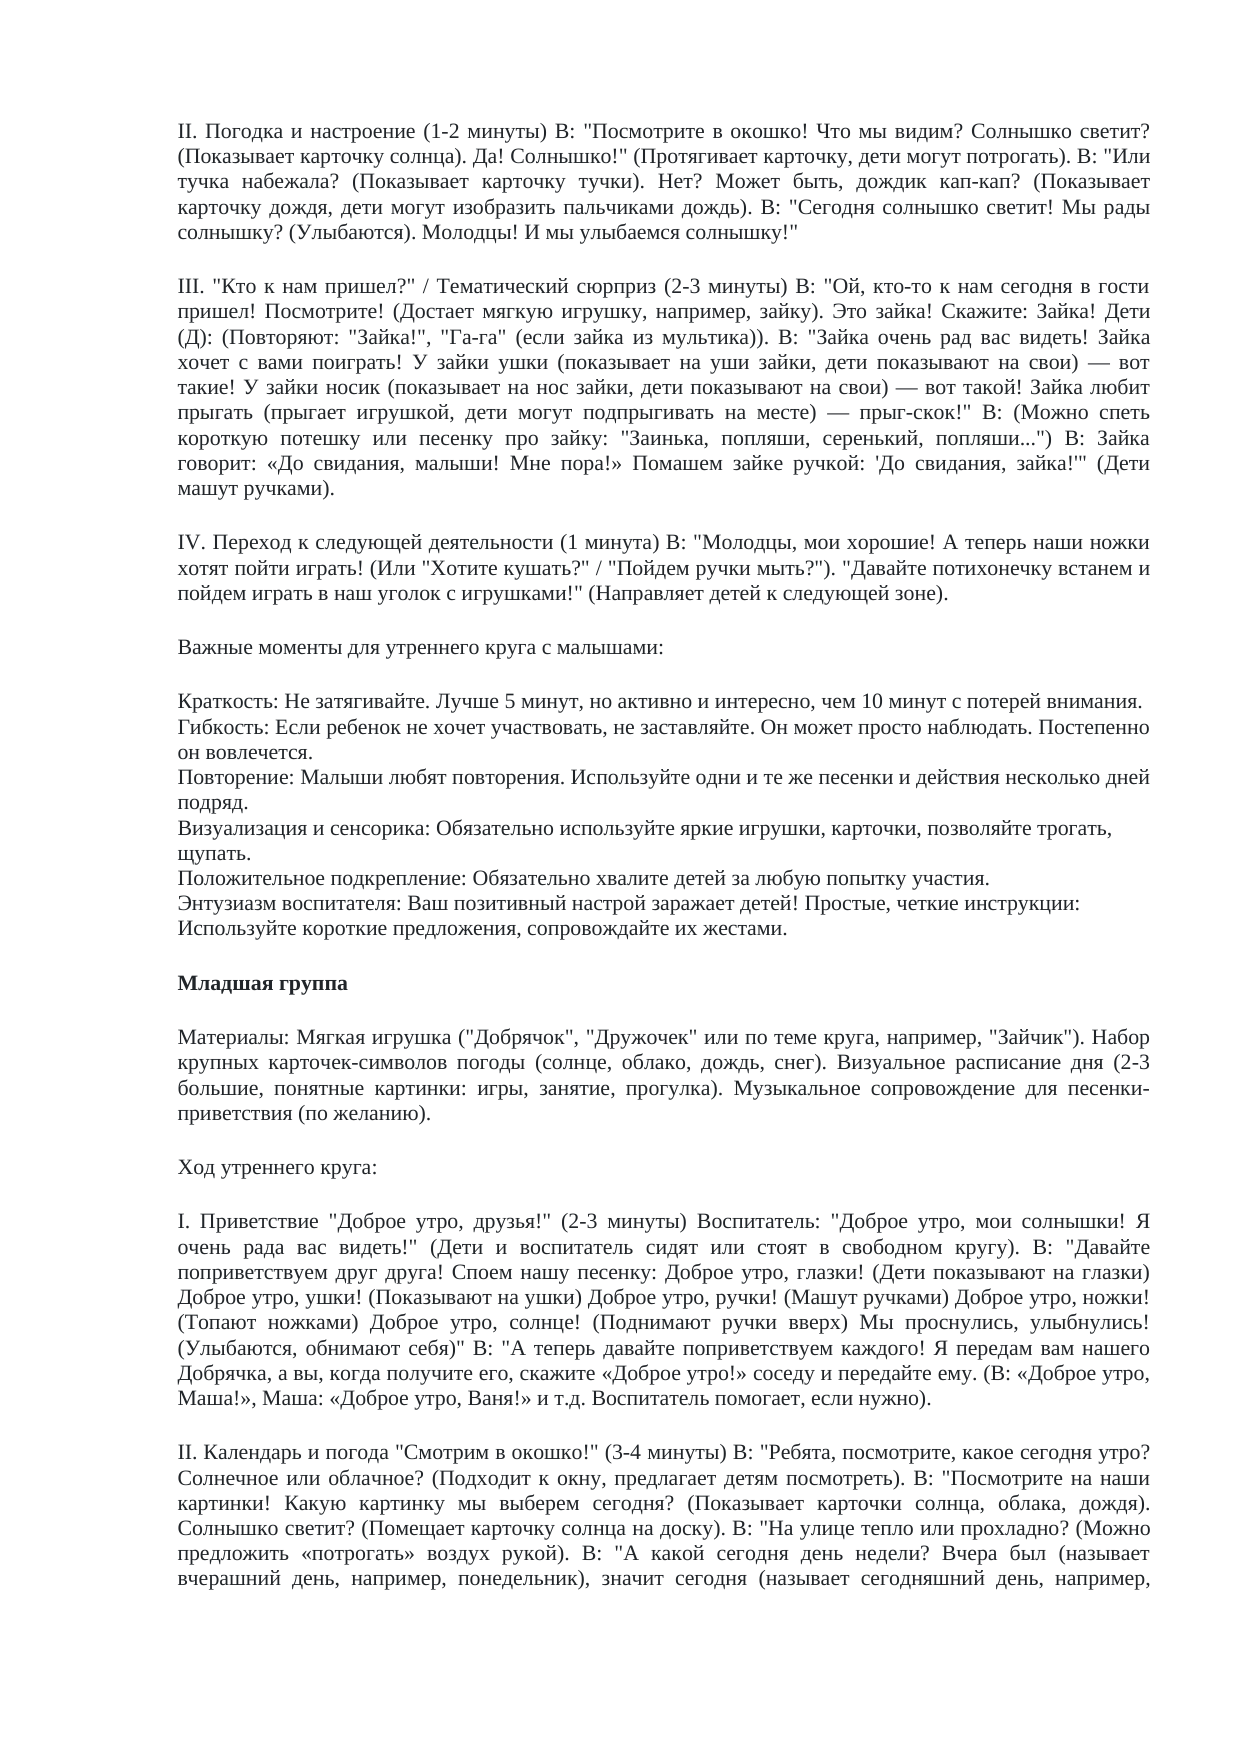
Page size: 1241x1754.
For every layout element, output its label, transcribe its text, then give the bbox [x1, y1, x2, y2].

text Младшая группа [177, 970, 1152, 995]
text Краткость: Не затягивайте. Лучше 5 минут, но активно и интересно, чем 10 минут с потерей внимания. Гибкость: Если ребенок не хочет участвовать, не заставляйте. Он может просто наблюдать. Постепенно он вовлечется. Повторение: Малыши любят повторения. Используйте одни и те же песенки и действия несколько дней подряд. Визуализация и сенсорика: Обязательно используйте яркие игрушки, карточки, позволяйте трогать, щупать. Положительное подкрепление: Обязательно хвалите детей за любую попытку участия. Энтузиазм воспитателя: Ваш позитивный настрой заражает детей! Простые, четкие инструкции: Используйте короткие предложения, сопровождайте их жестами. [177, 688, 1152, 941]
text Важные моменты для утреннего круга с малышами: [177, 634, 1152, 659]
text III. "Кто к нам пришел?" / Тематический сюрприз (2-3 минуты) В: "Ой, кто-то к нам сегодня в гости пришел! Посмотрите! (Достает мягкую игрушку, например, зайку). Это зайка! Скажите: Зайка! Дети (Д): (Повторяют: "Зайка!", "Га-га" (если зайка из мультика)). В: "Зайка очень рад вас видеть! Зайка хочет с вами поиграть! У зайки ушки (показывает на уши зайки, дети показывают на свои) — вот такие! У зайки носик (показывает на нос зайки, дети показывают на свои) — вот такой! Зайка любит прыгать (прыгает игрушкой, дети могут подпрыгивать на месте) — прыг-скок!" В: (Можно спеть короткую потешку или песенку про зайку: "Заинька, попляши, серенький, попляши...") В: Зайка говорит: «До свидания, малыши! Мне пора!» Помашем зайке ручкой: 'До свидания, зайка!'" (Дети машут ручками). [177, 273, 1152, 500]
text I. Приветствие "Доброе утро, друзья!" (2-3 минуты) Воспитатель: "Доброе утро, мои солнышки! Я очень рада вас видеть!" (Дети и воспитатель сидят или стоят в свободном кругу). В: "Давайте поприветствуем друг друга! Споем нашу песенку: Доброе утро, глазки! (Дети показывают на глазки) Доброе утро, ушки! (Показывают на ушки) Доброе утро, ручки! (Машут ручками) Доброе утро, ножки! (Топают ножками) Доброе утро, солнце! (Поднимают ручки вверх) Мы проснулись, улыбнулись! (Улыбаются, обнимают себя)" В: "А теперь давайте поприветствуем каждого! Я передам вам нашего Добрячка, а вы, когда получите его, скажите «Доброе утро!» соседу и передайте ему. (В: «Доброе утро, Маша!», Маша: «Доброе утро, Ваня!» и т.д. Воспитатель помогает, если нужно). [177, 1208, 1152, 1410]
text II. Погодка и настроение (1-2 минуты) В: "Посмотрите в окошко! Что мы видим? Солнышко светит? (Показывает карточку солнца). Да! Солнышко!" (Протягивает карточку, дети могут потрогать). В: "Или тучка набежала? (Показывает карточку тучки). Нет? Может быть, дождик кап-кап? (Показывает карточку дождя, дети могут изобразить пальчиками дождь). В: "Сегодня солнышко светит! Мы рады солнышку? (Улыбаются). Молодцы! И мы улыбаемся солнышку!" [177, 118, 1152, 244]
text Ход утреннего круга: [177, 1154, 1152, 1179]
text IV. Переход к следующей деятельности (1 минута) В: "Молодцы, мои хорошие! А теперь наши ножки хотят пойти играть! (Или "Хотите кушать?" / "Пойдем ручки мыть?"). "Давайте потихонечку встанем и пойдем играть в наш уголок с игрушками!" (Направляет детей к следующей зоне). [177, 529, 1152, 605]
text Материалы: Мягкая игрушка ("Добрячок", "Дружочек" или по теме круга, например, "Зайчик"). Набор крупных карточек-символов погоды (солнце, облако, дождь, снег). Визуальное расписание дня (2-3 большие, понятные картинки: игры, занятие, прогулка). Музыкальное сопровождение для песенки-приветствия (по желанию). [177, 1024, 1152, 1125]
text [177, 1439, 1152, 1591]
